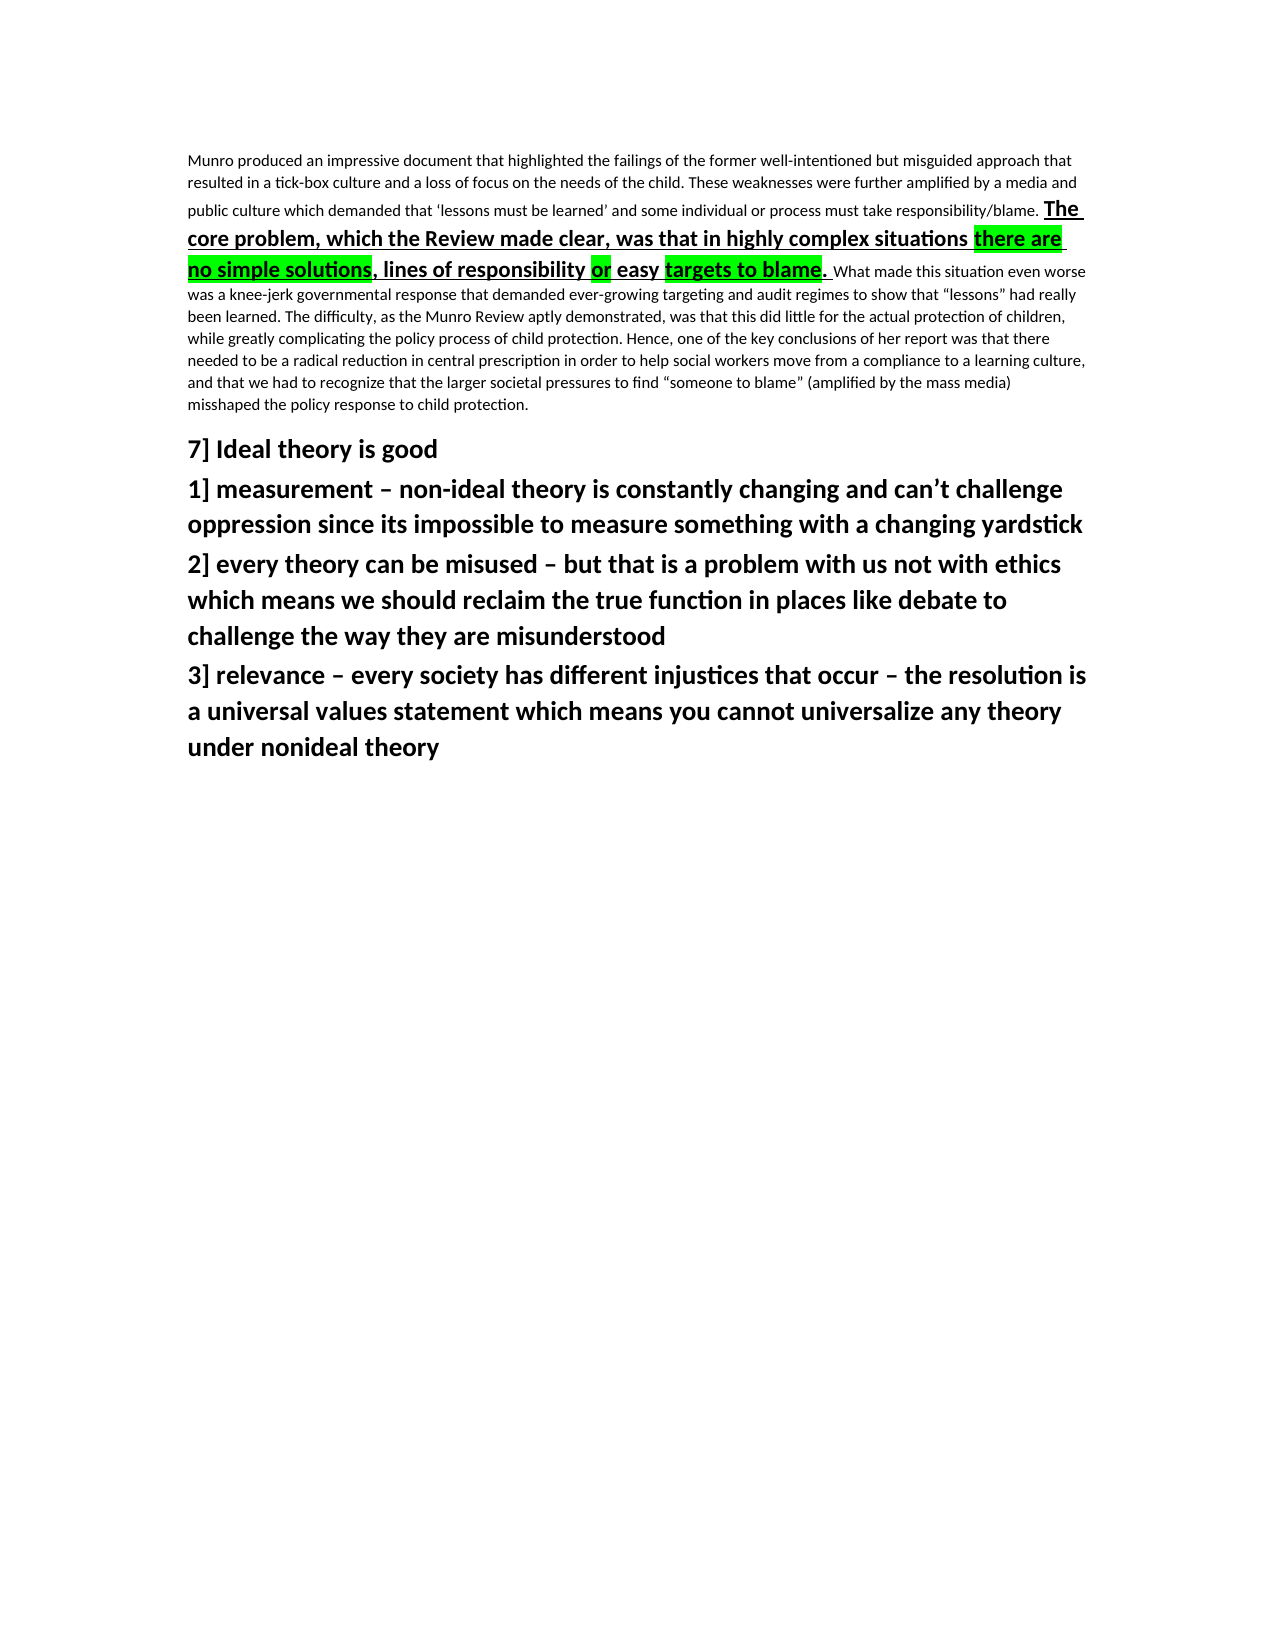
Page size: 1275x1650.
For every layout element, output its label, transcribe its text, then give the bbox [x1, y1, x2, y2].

subtitle 3] relevance – every society has different injustices that occur – the resolution is a universal values statement which means you cannot universalize any theory under nonideal theory [187, 658, 1087, 763]
subtitle 1] measurement – non-ideal theory is constantly changing and can’t challenge oppression since its impossible to measure something with a changing yardstick [187, 472, 1087, 541]
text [187, 150, 1087, 414]
subtitle 7] Ideal theory is good [187, 432, 1087, 465]
subtitle 2] every theory can be misused – but that is a problem with us not with ethics which means we should reclaim the true function in places like debate to challenge the way they are misunderstood [187, 547, 1087, 652]
